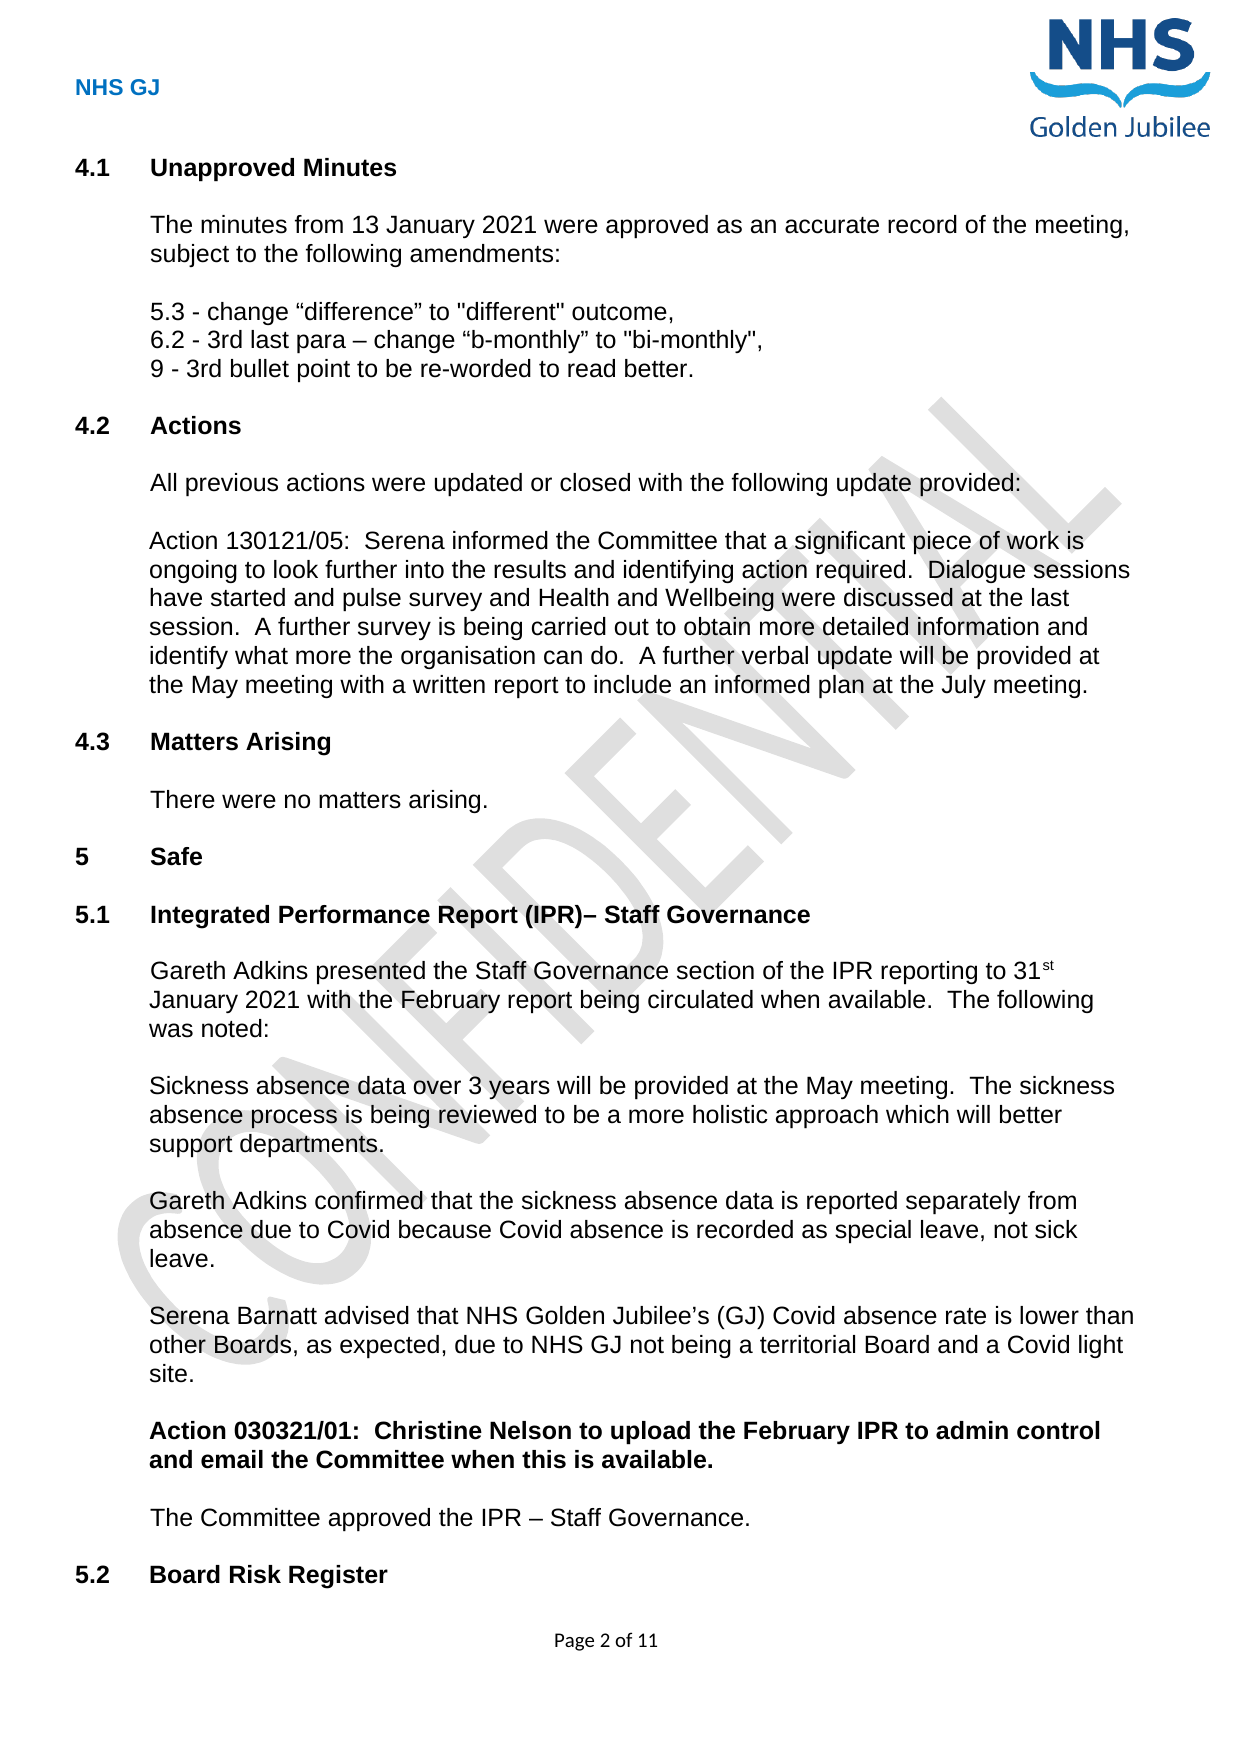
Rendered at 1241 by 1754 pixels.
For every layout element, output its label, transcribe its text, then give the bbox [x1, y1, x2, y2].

text 5 Safe [75, 842, 1137, 871]
text There were no matters arising. [150, 784, 1137, 813]
picture [1029, 18, 1211, 144]
list 9 - 3rd bullet point to be re-worded to read better. [150, 354, 1137, 383]
text Gareth Adkins confirmed that the sickness absence data is reported separately from absence due to Covid because Covid absence is recorded as special leave, not sick leave. [149, 1186, 1137, 1273]
list 6.2 - 3rd last para – change “b-monthly” to "bi-monthly", [150, 325, 1137, 354]
text The Committee approved the IPR – Staff Governance. [75, 1503, 1137, 1531]
list The minutes from 13 January 2021 were approved as an accurate record of the meeting, subject to the following amendments: [150, 210, 1137, 268]
text Sickness absence data over 3 years will be provided at the May meeting. The sickness absence process is being reviewed to be a more holistic approach which will better support departments. [149, 1071, 1137, 1158]
list Matters Arising [75, 727, 1137, 756]
text 5.2 Board Risk Register [75, 1560, 1137, 1589]
list Unapproved Minutes [75, 153, 1137, 210]
text Serena Barnatt advised that NHS Golden Jubilee’s (GJ) Covid absence rate is lower than other Boards, as expected, due to NHS GJ not being a territorial Board and a Covid light site. [149, 1301, 1137, 1388]
text Gareth Adkins presented the Staff Governance section of the IPR reporting to 31st January 2021 with the February report being circulated when available. The following was noted: [149, 956, 1137, 1043]
list Actions [75, 411, 1137, 439]
list 5.3 - change “difference” to "different" outcome, [150, 297, 1137, 325]
text Action 030321/01: Christine Nelson to upload the February IPR to admin control and email the Committee when this is available. [149, 1416, 1137, 1474]
text All previous actions were updated or closed with the following update provided: [75, 468, 1137, 497]
text Action 130121/05: Serena informed the Committee that a significant piece of work is ongoing to look further into the results and identifying action required. Dialogue sessions have started and pulse survey and Health and Wellbeing were discussed at the last session. A further survey is being carried out to obtain more detailed information and identify what more the organisation can do. A further verbal update will be provided at the May meeting with a written report to include an informed plan at the July meeting. [149, 526, 1137, 698]
text 5.1 Integrated Performance Report (IPR)– Staff Governance [75, 899, 1137, 928]
